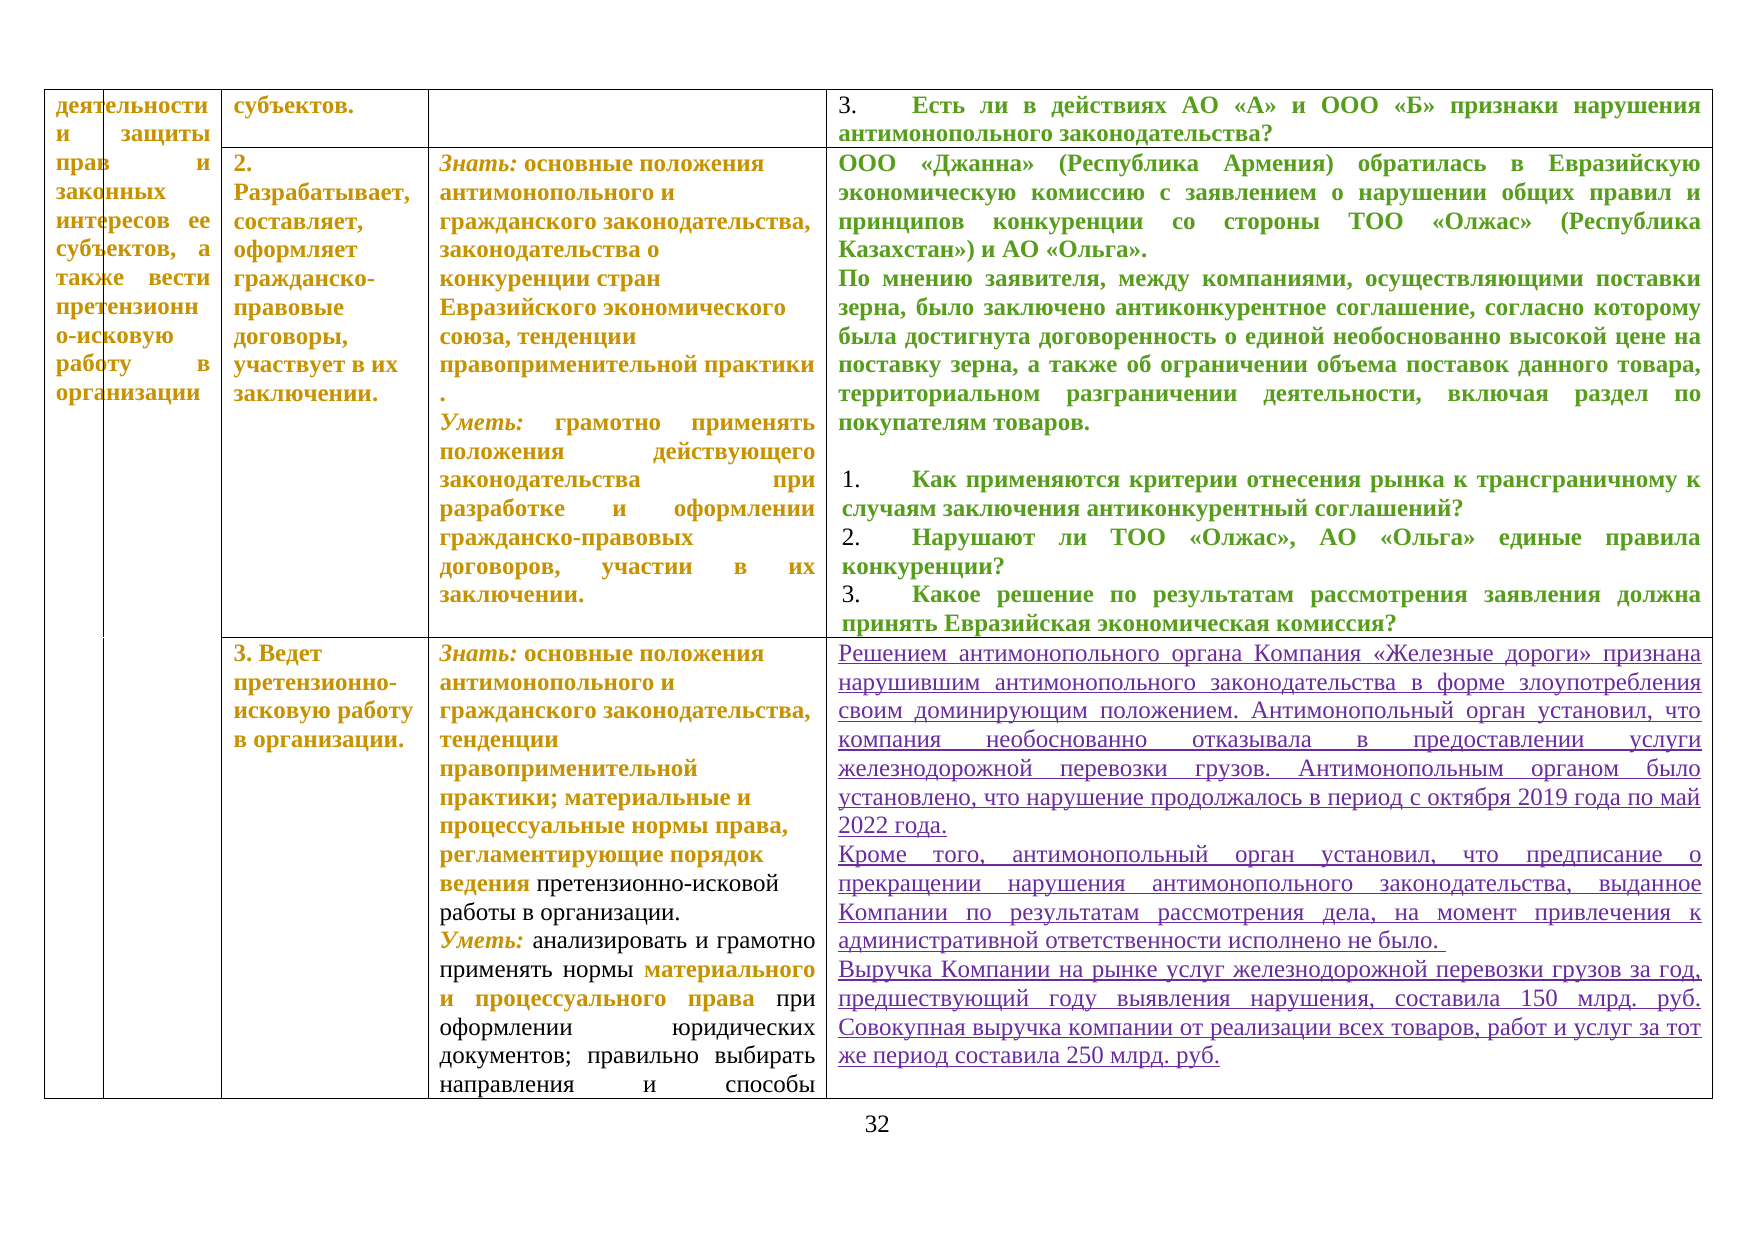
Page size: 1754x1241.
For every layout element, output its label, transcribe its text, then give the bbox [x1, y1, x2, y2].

table_cell ООО «Джанна» (Республика Армения) обратилась в Евразийскую экономическую комиссию с заявлением о нарушении общих правил и принципов конкуренции со стороны ТОО «Олжас» (Республика Казахстан») и АО «Ольга». По мнению заявителя, между компаниями, осуществляющими поставки зерна, было заключено антиконкурентное соглашение, согласно которому была достигнута договоренность о единой необоснованно высокой цене на поставку зерна, а также об ограничении объема поставок данного товара, территориальном разграничении деятельности, включая раздел по покупателям товаров. Как применяются критерии отнесения рынка к трансграничному к случаям заключения антиконкурентный соглашений? Нарушают ли ТОО «Олжас», АО «Ольга» единые правила конкуренции? Какое решение по результатам рассмотрения заявления должна принять Евразийская экономическая комиссия? [827, 148, 1712, 637]
table_cell [827, 638, 1712, 1098]
table_cell 2. Разрабатывает, составляет, оформляет гражданско-правовые договоры, участвует в их заключении. [222, 148, 428, 637]
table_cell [429, 90, 826, 147]
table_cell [827, 90, 1712, 147]
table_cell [222, 90, 428, 147]
table_cell Знать: основные положения антимонопольного и гражданского законодательства, законодательства о конкуренции стран Евразийского экономического союза, тенденции правоприменительной практики . Уметь: грамотно применять положения действующего законодательства при разработке и оформлении гражданско-правовых договоров, участии в их заключении. [429, 148, 826, 637]
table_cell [222, 638, 428, 1098]
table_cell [429, 638, 826, 1098]
